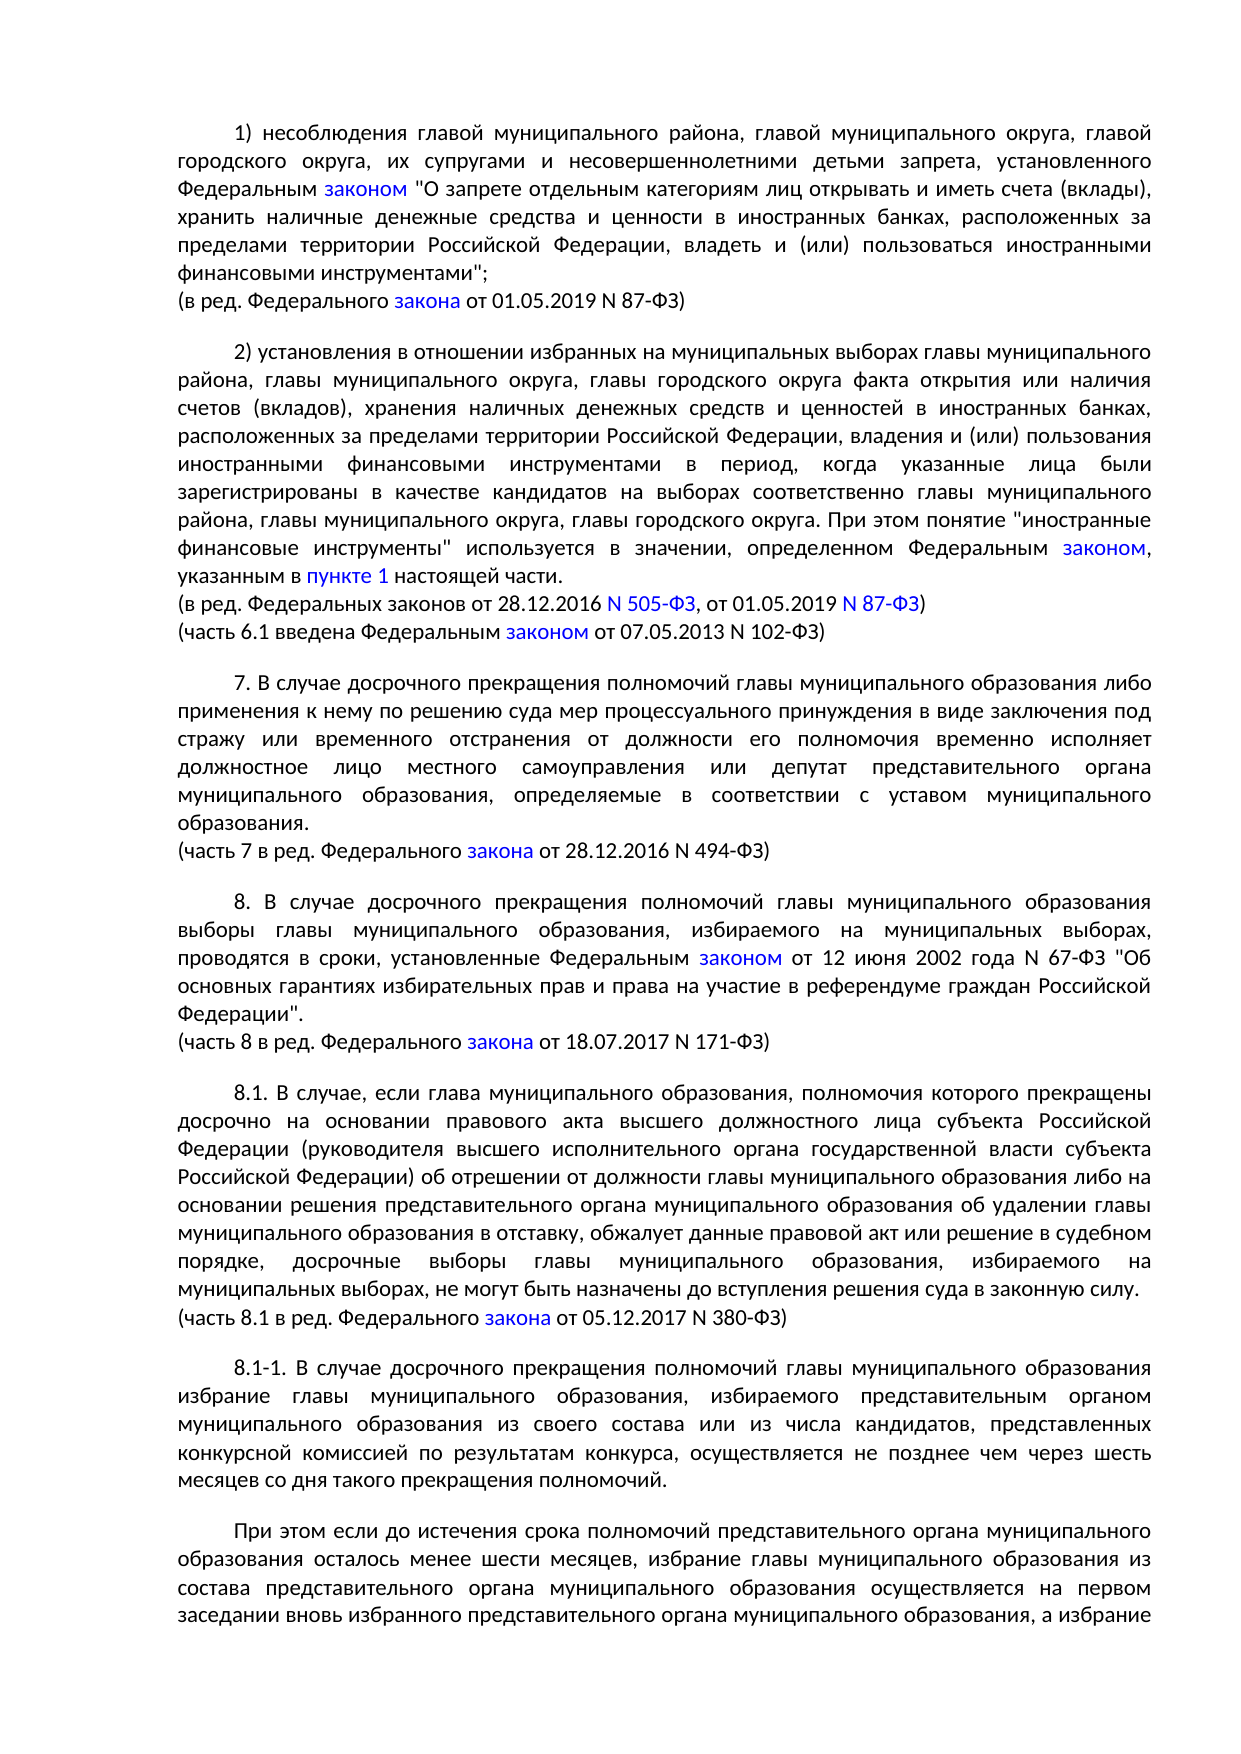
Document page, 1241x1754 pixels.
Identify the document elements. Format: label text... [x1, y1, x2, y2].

text (в ред. Федерального закона от 01.05.2019 N 87-ФЗ) [177, 286, 1152, 314]
text 1) несоблюдения главой муниципального района, главой муниципального округа, главой городского округа, их супругами и несовершеннолетними детьми запрета, установленного Федеральным законом "О запрете отдельным категориям лиц открывать и иметь счета (вклады), хранить наличные денежные средства и ценности в иностранных банках, расположенных за пределами территории Российской Федерации, владеть и (или) пользоваться иностранными финансовыми инструментами"; [177, 118, 1152, 286]
text 8.1. В случае, если глава муниципального образования, полномочия которого прекращены досрочно на основании правового акта высшего должностного лица субъекта Российской Федерации (руководителя высшего исполнительного органа государственной власти субъекта Российской Федерации) об отрешении от должности главы муниципального образования либо на основании решения представительного органа муниципального образования об удалении главы муниципального образования в отставку, обжалует данные правовой акт или решение в судебном порядке, досрочные выборы главы муниципального образования, избираемого на муниципальных выборах, не могут быть назначены до вступления решения суда в законную силу. [177, 1078, 1152, 1303]
text 8.1-1. В случае досрочного прекращения полномочий главы муниципального образования избрание главы муниципального образования, избираемого представительным органом муниципального образования из своего состава или из числа кандидатов, представленных конкурсной комиссией по результатам конкурса, осуществляется не позднее чем через шесть месяцев со дня такого прекращения полномочий. [177, 1353, 1152, 1494]
text 2) установления в отношении избранных на муниципальных выборах главы муниципального района, главы муниципального округа, главы городского округа факта открытия или наличия счетов (вкладов), хранения наличных денежных средств и ценностей в иностранных банках, расположенных за пределами территории Российской Федерации, владения и (или) пользования иностранными финансовыми инструментами в период, когда указанные лица были зарегистрированы в качестве кандидатов на выборах соответственно главы муниципального района, главы муниципального округа, главы городского округа. При этом понятие "иностранные финансовые инструменты" используется в значении, определенном Федеральным законом, указанным в пункте 1 настоящей части. [177, 337, 1152, 589]
text (часть 7 в ред. Федерального закона от 28.12.2016 N 494-ФЗ) [177, 836, 1152, 864]
text (часть 6.1 введена Федеральным законом от 07.05.2013 N 102-ФЗ) [177, 617, 1152, 645]
text (часть 8 в ред. Федерального закона от 18.07.2017 N 171-ФЗ) [177, 1027, 1152, 1056]
text 7. В случае досрочного прекращения полномочий главы муниципального образования либо применения к нему по решению суда мер процессуального принуждения в виде заключения под стражу или временного отстранения от должности его полномочия временно исполняет должностное лицо местного самоуправления или депутат представительного органа муниципального образования, определяемые в соответствии с уставом муниципального образования. [177, 668, 1152, 836]
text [177, 1517, 1152, 1629]
text (часть 8.1 в ред. Федерального закона от 05.12.2017 N 380-ФЗ) [177, 1303, 1152, 1331]
text (в ред. Федеральных законов от 28.12.2016 N 505-ФЗ, от 01.05.2019 N 87-ФЗ) [177, 589, 1152, 617]
text 8. В случае досрочного прекращения полномочий главы муниципального образования выборы главы муниципального образования, избираемого на муниципальных выборах, проводятся в сроки, установленные Федеральным законом от 12 июня 2002 года N 67-ФЗ "Об основных гарантиях избирательных прав и права на участие в референдуме граждан Российской Федерации". [177, 887, 1152, 1027]
